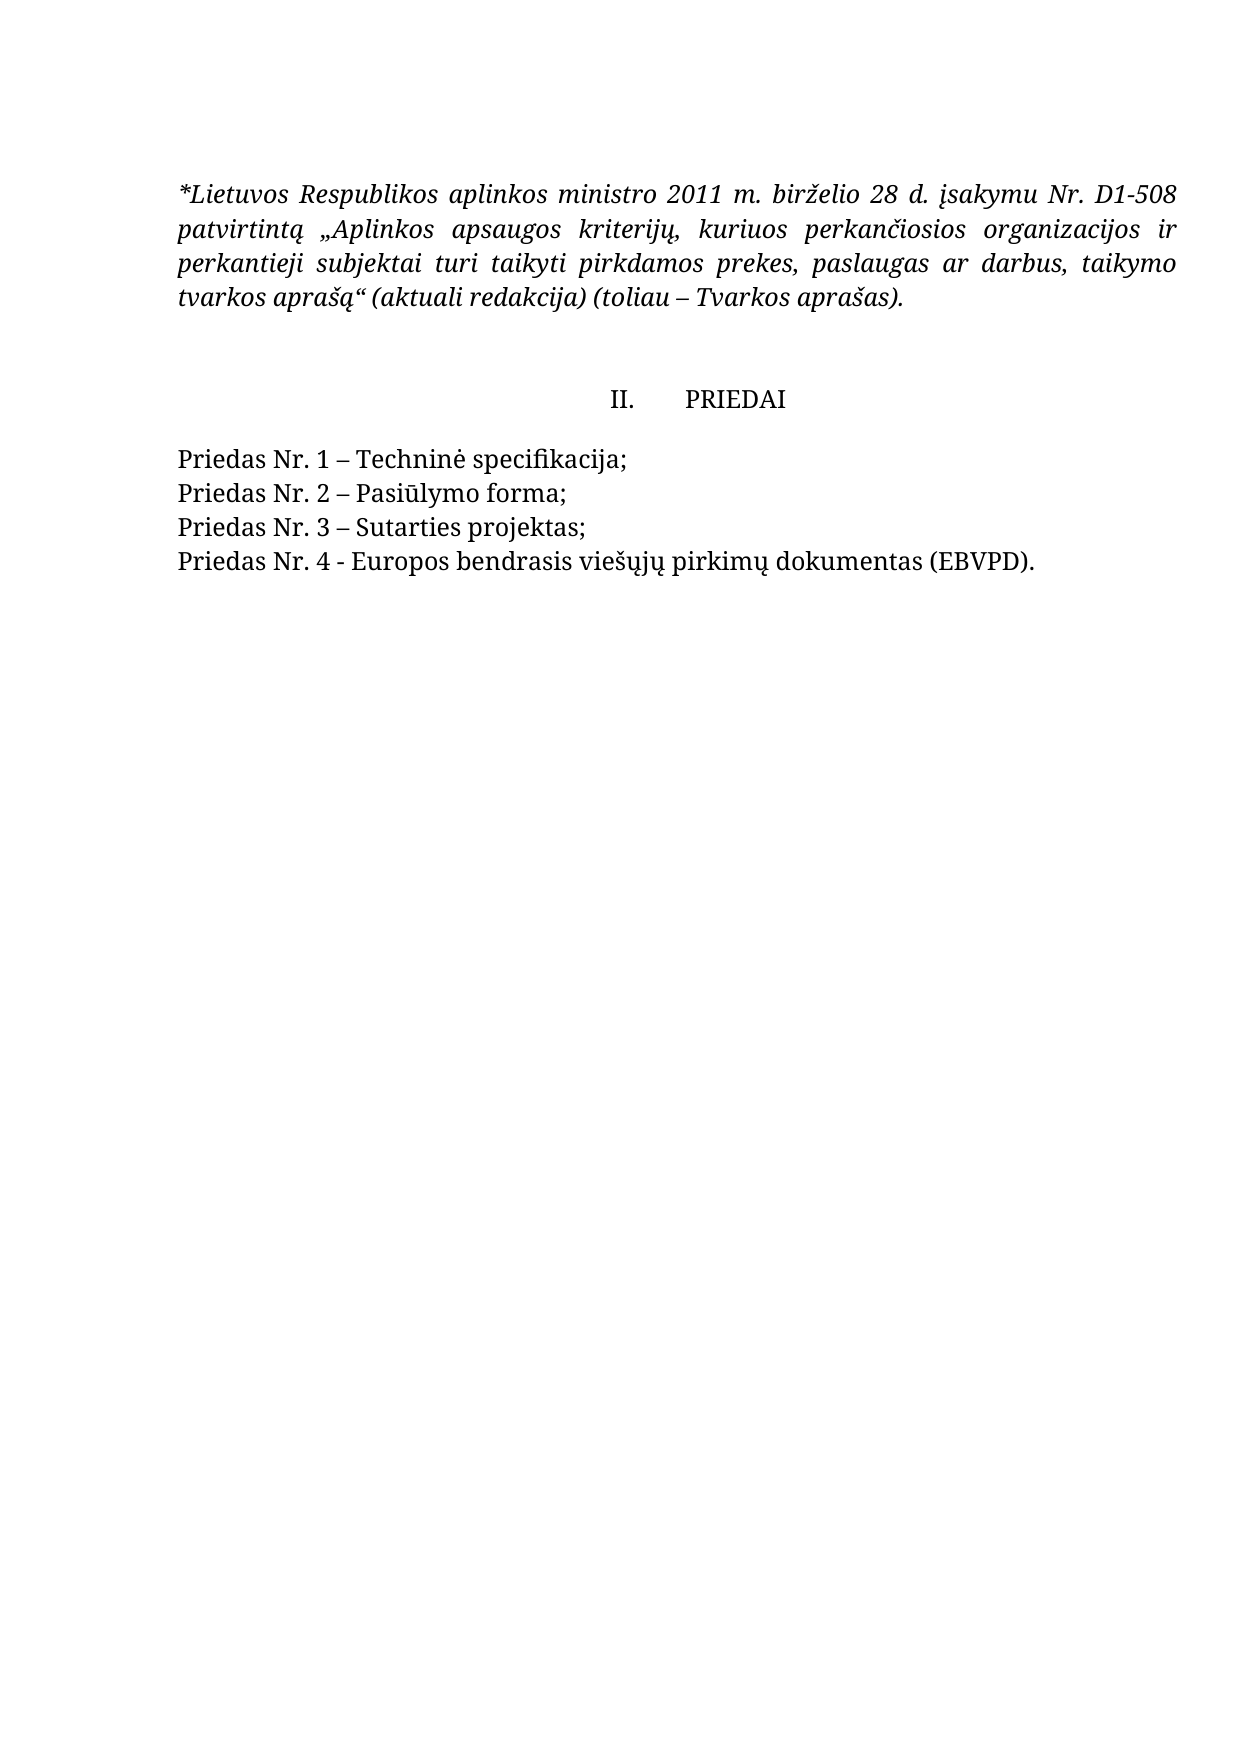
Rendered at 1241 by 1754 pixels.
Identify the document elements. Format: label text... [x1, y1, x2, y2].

text Priedas Nr. 1 – Techninė specifikacija; [177, 442, 1181, 476]
text Priedas Nr. 2 – Pasiūlymo forma; [177, 476, 1181, 510]
text Priedas Nr. 4 - Europos bendrasis viešųjų pirkimų dokumentas (EBVPD). [177, 544, 1181, 578]
text Priedas Nr. 3 – Sutarties projektas; [177, 510, 1181, 544]
text *Lietuvos Respublikos aplinkos ministro 2011 m. birželio 28 d. įsakymu Nr. D1-508 patvirtintą „Aplinkos apsaugos kriterijų, kuriuos perkančiosios organizacijos ir perkantieji subjektai turi taikyti pirkdamos prekes, paslaugas ar darbus, taikymo tvarkos aprašą“ (aktuali redakcija) (toliau – Tvarkos aprašas). [177, 177, 1181, 313]
list PRIEDAI [215, 382, 1181, 416]
